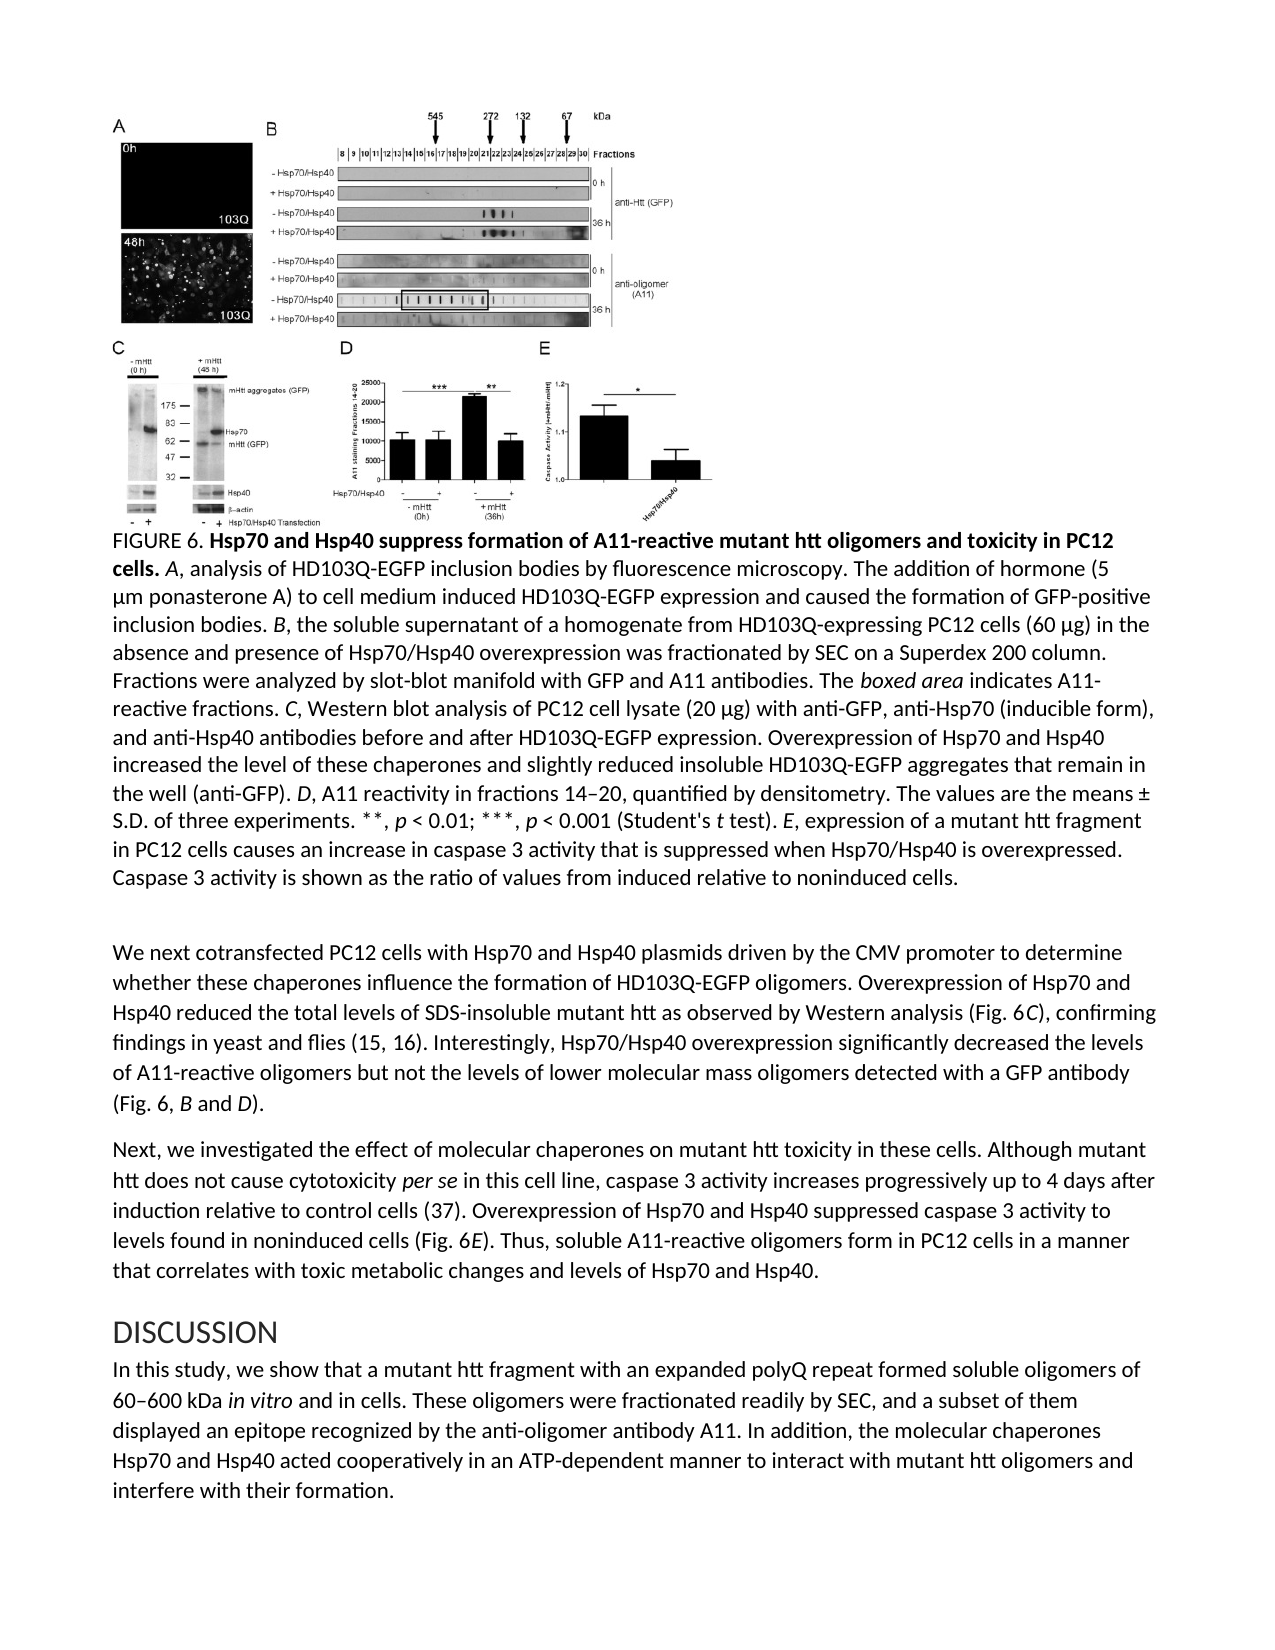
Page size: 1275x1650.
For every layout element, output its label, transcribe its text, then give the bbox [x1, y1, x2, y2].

text Next, we investigated the effect of molecular chaperones on mutant htt toxicity in these cells. Although mutant htt does not cause cytotoxicity per se in this cell line, caspase 3 activity increases progressively up to 4 days after induction relative to control cells (37). Overexpression of Hsp70 and Hsp40 suppressed caspase 3 activity to levels found in noninduced cells (Fig. 6E). Thus, soluble A11-reactive oligomers form in PC12 cells in a manner that correlates with toxic metabolic changes and levels of Hsp70 and Hsp40. [112, 1136, 1162, 1284]
text In this study, we show that a mutant htt fragment with an expanded polyQ repeat formed soluble oligomers of 60–600 kDa in vitro and in cells. These oligomers were fractionated readily by SEC, and a subset of them displayed an epitope recognized by the anti-oligomer antibody A11. In addition, the molecular chaperones Hsp70 and Hsp40 acted cooperatively in an ATP-dependent manner to interact with mutant htt oligomers and interfere with their formation. [112, 1356, 1162, 1504]
text FIGURE 6. Hsp70 and Hsp40 suppress formation of A11-reactive mutant htt oligomers and toxicity in PC12 cells. A, analysis of HD103Q-EGFP inclusion bodies by fluorescence microscopy. The addition of hormone (5 μm ponasterone A) to cell medium induced HD103Q-EGFP expression and caused the formation of GFP-positive inclusion bodies. B, the soluble supernatant of a homogenate from HD103Q-expressing PC12 cells (60 μg) in the absence and presence of Hsp70/Hsp40 overexpression was fractionated by SEC on a Superdex 200 column. Fractions were analyzed by slot-blot manifold with GFP and A11 antibodies. The boxed area indicates A11-reactive fractions. C, Western blot analysis of PC12 cell lysate (20 μg) with anti-GFP, anti-Hsp70 (inducible form), and anti-Hsp40 antibodies before and after HD103Q-EGFP expression. Overexpression of Hsp70 and Hsp40 increased the level of these chaperones and slightly reduced insoluble HD103Q-EGFP aggregates that remain in the well (anti-GFP). D, A11 reactivity in fractions 14–20, quantified by densitometry. The values are the means ± S.D. of three experiments. **, p < 0.01; ***, p < 0.001 (Student's t test). E, expression of a mutant htt fragment in PC12 cells causes an increase in caspase 3 activity that is suppressed when Hsp70/Hsp40 is overexpressed. Caspase 3 activity is shown as the ratio of values from induced relative to noninduced cells. [112, 526, 1162, 891]
subtitle DISCUSSION [112, 1312, 1162, 1352]
picture [112, 112, 713, 527]
text We next cotransfected PC12 cells with Hsp70 and Hsp40 plasmids driven by the CMV promoter to determine whether these chaperones influence the formation of HD103Q-EGFP oligomers. Overexpression of Hsp70 and Hsp40 reduced the total levels of SDS-insoluble mutant htt as observed by Western analysis (Fig. 6C), confirming findings in yeast and flies (15, 16). Interestingly, Hsp70/Hsp40 overexpression significantly decreased the levels of A11-reactive oligomers but not the levels of lower molecular mass oligomers detected with a GFP antibody (Fig. 6, B and D). [112, 938, 1162, 1117]
